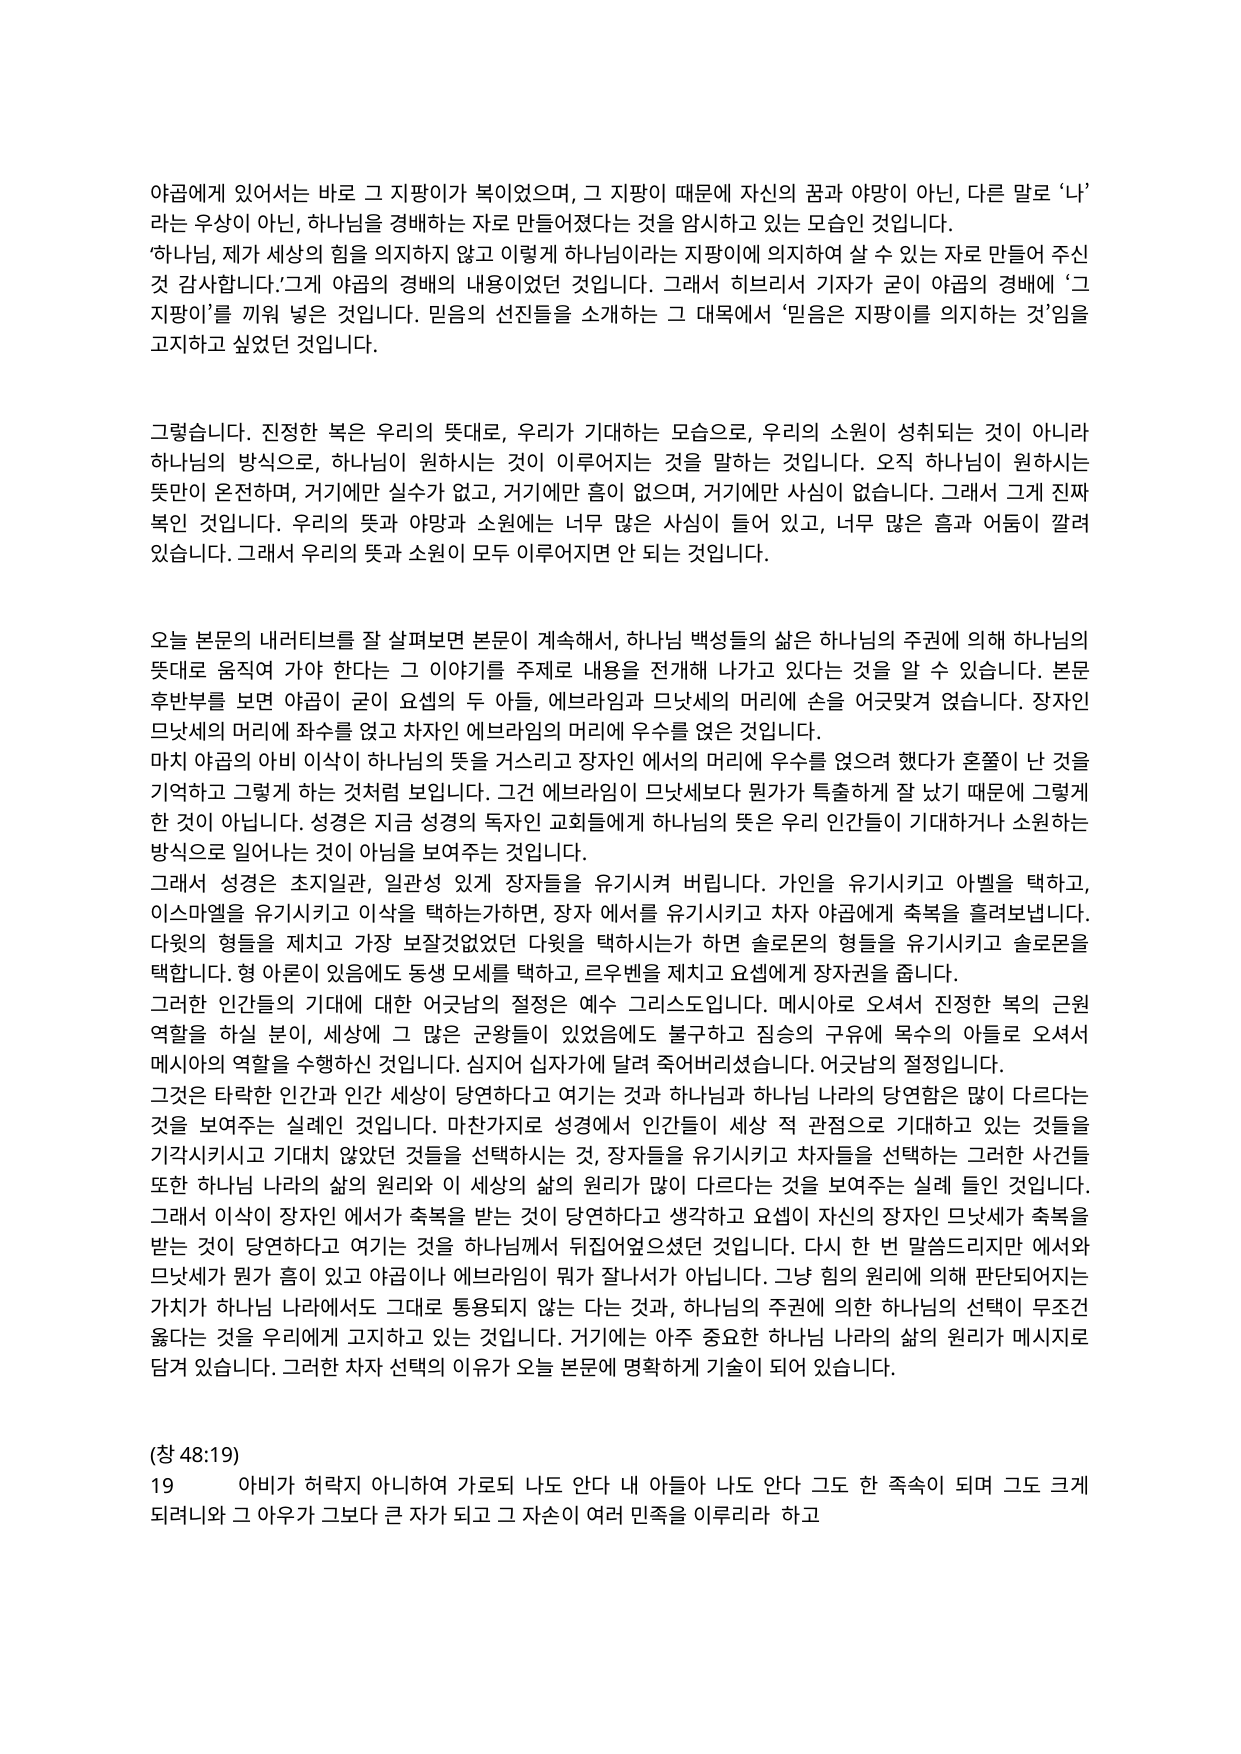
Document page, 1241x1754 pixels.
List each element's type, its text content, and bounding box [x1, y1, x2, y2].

text 그렇습니다. 진정한 복은 우리의 뜻대로, 우리가 기대하는 모습으로, 우리의 소원이 성취되는 것이 아니라 하나님의 방식으로, 하나님이 원하시는 것이 이루어지는 것을 말하는 것입니다. 오직 하나님이 원하시는 뜻만이 온전하며, 거기에만 실수가 없고, 거기에만 흠이 없으며, 거기에만 사심이 없습니다. 그래서 그게 진짜 복인 것입니다. 우리의 뜻과 야망과 소원에는 너무 많은 사심이 들어 있고, 너무 많은 흠과 어둠이 깔려 있습니다. 그래서 우리의 뜻과 소원이 모두 이루어지면 안 되는 것입니다. [150, 416, 1090, 567]
text 오늘 본문의 내러티브를 잘 살펴보면 본문이 계속해서, 하나님 백성들의 삶은 하나님의 주권에 의해 하나님의 뜻대로 움직여 가야 한다는 그 이야기를 주제로 내용을 전개해 나가고 있다는 것을 알 수 있습니다. 본문 후반부를 보면 야곱이 굳이 요셉의 두 아들, 에브라임과 므낫세의 머리에 손을 어긋맞겨 얹습니다. 장자인 므낫세의 머리에 좌수를 얹고 차자인 에브라임의 머리에 우수를 얹은 것입니다. [150, 624, 1090, 746]
text 그러한 인간들의 기대에 대한 어긋남의 절정은 예수 그리스도입니다. 메시아로 오셔서 진정한 복의 근원 역할을 하실 분이, 세상에 그 많은 군왕들이 있었음에도 불구하고 짐승의 구유에 목수의 아들로 오셔서 메시아의 역할을 수행하신 것입니다. 심지어 십자가에 달려 죽어버리셨습니다. 어긋남의 절정입니다. [150, 988, 1090, 1079]
text ‘하나님, 제가 세상의 힘을 의지하지 않고 이렇게 하나님이라는 지팡이에 의지하여 살 수 있는 자로 만들어 주신 것 감사합니다.’그게 야곱의 경배의 내용이었던 것입니다. 그래서 히브리서 기자가 굳이 야곱의 경배에 ‘그 지팡이’를 끼워 넣은 것입니다. 믿음의 선진들을 소개하는 그 대목에서 ‘믿음은 지팡이를 의지하는 것’임을 고지하고 싶었던 것입니다. [150, 238, 1090, 359]
text 19 아비가 허락지 아니하여 가로되 나도 안다 내 아들아 나도 안다 그도 한 족속이 되며 그도 크게 되려니와 그 아우가 그보다 큰 자가 되고 그 자손이 여러 민족을 이루리라 하고 [150, 1469, 1090, 1529]
text 그것은 타락한 인간과 인간 세상이 당연하다고 여기는 것과 하나님과 하나님 나라의 당연함은 많이 다르다는 것을 보여주는 실례인 것입니다. 마찬가지로 성경에서 인간들이 세상 적 관점으로 기대하고 있는 것들을 기각시키시고 기대치 않았던 것들을 선택하시는 것, 장자들을 유기시키고 차자들을 선택하는 그러한 사건들 또한 하나님 나라의 삶의 원리와 이 세상의 삶의 원리가 많이 다르다는 것을 보여주는 실례 들인 것입니다. 그래서 이삭이 장자인 에서가 축복을 받는 것이 당연하다고 생각하고 요셉이 자신의 장자인 므낫세가 축복을 받는 것이 당연하다고 여기는 것을 하나님께서 뒤집어엎으셨던 것입니다. 다시 한 번 말씀드리지만 에서와 므낫세가 뭔가 흠이 있고 야곱이나 에브라임이 뭐가 잘나서가 아닙니다. 그냥 힘의 원리에 의해 판단되어지는 가치가 하나님 나라에서도 그대로 통용되지 않는 다는 것과, 하나님의 주권에 의한 하나님의 선택이 무조건 옳다는 것을 우리에게 고지하고 있는 것입니다. 거기에는 아주 중요한 하나님 나라의 삶의 원리가 메시지로 담겨 있습니다. 그러한 차자 선택의 이유가 오늘 본문에 명확하게 기술이 되어 있습니다. [150, 1079, 1090, 1382]
text 야곱에게 있어서는 바로 그 지팡이가 복이었으며, 그 지팡이 때문에 자신의 꿈과 야망이 아닌, 다른 말로 ‘나’라는 우상이 아닌, 하나님을 경배하는 자로 만들어졌다는 것을 암시하고 있는 모습인 것입니다. [150, 177, 1090, 238]
text 마치 야곱의 아비 이삭이 하나님의 뜻을 거스리고 장자인 에서의 머리에 우수를 얹으려 했다가 혼쭐이 난 것을 기억하고 그렇게 하는 것처럼 보입니다. 그건 에브라임이 므낫세보다 뭔가가 특출하게 잘 났기 때문에 그렇게 한 것이 아닙니다. 성경은 지금 성경의 독자인 교회들에게 하나님의 뜻은 우리 인간들이 기대하거나 소원하는 방식으로 일어나는 것이 아님을 보여주는 것입니다. [150, 746, 1090, 867]
text (창48:19) [150, 1439, 1090, 1469]
text 그래서 성경은 초지일관, 일관성 있게 장자들을 유기시켜 버립니다. 가인을 유기시키고 아벨을 택하고, 이스마엘을 유기시키고 이삭을 택하는가하면, 장자 에서를 유기시키고 차자 야곱에게 축복을 흘려보냅니다. 다윗의 형들을 제치고 가장 보잘것없었던 다윗을 택하시는가 하면 솔로몬의 형들을 유기시키고 솔로몬을 택합니다. 형 아론이 있음에도 동생 모세를 택하고, 르우벤을 제치고 요셉에게 장자권을 줍니다. [150, 867, 1090, 988]
